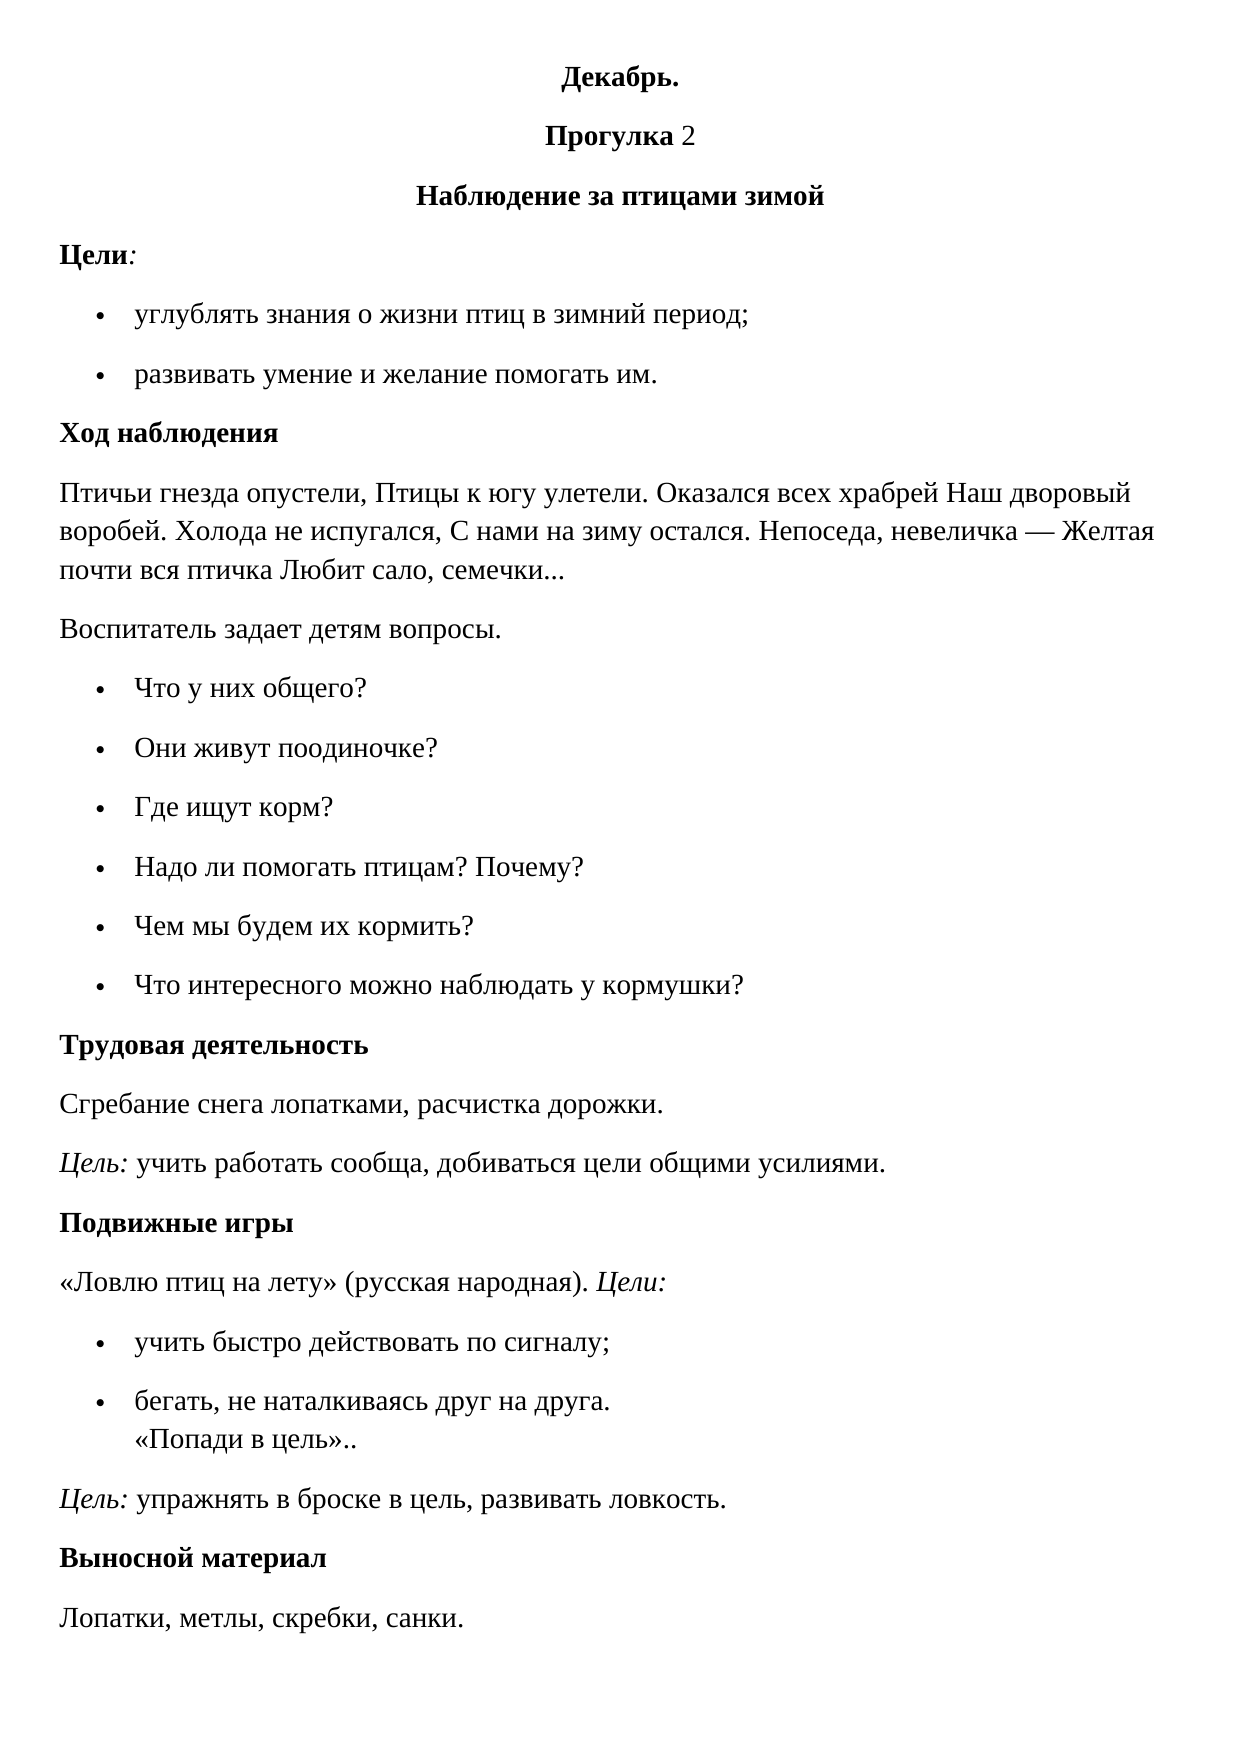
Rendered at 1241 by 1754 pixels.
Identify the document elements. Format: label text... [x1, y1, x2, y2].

list учить быстро действовать по сигналу; [97, 1324, 1181, 1357]
text Прогулка 2 [59, 118, 1181, 152]
text «Ловлю птиц на лету» (русская народная). Цели: [59, 1264, 1181, 1298]
text Ход наблюдения [59, 415, 1181, 449]
list Что интересного можно наблюдать у кормушки? [97, 967, 1181, 1001]
text Птичьи гнезда опустели, Птицы к югу улетели. Оказался всех храбрей Наш дворовый воробей. Холода не испугался, С нами на зиму остался. Непоседа, невеличка — Желтая почти вся птичка Любит сало, семечки... [59, 475, 1181, 585]
text Трудовая деятельность [59, 1027, 1181, 1060]
list развивать умение и желание помогать им. [97, 356, 1181, 389]
text Цель: упражнять в броске в цель, развивать ловкость. [59, 1481, 1181, 1514]
text Цели: [59, 237, 1181, 271]
text Цель: учить работать сообща, добиваться цели общими усилиями. [59, 1146, 1181, 1179]
list Чем мы будем их кормить? [97, 908, 1181, 942]
text Сгребание снега лопатками, расчистка дорожки. [59, 1086, 1181, 1120]
text Декабрь. [59, 59, 1181, 93]
list Они живут поодиночке? [97, 730, 1181, 763]
text Подвижные игры [59, 1205, 1181, 1238]
text Выносной материал [59, 1540, 1181, 1574]
text Наблюдение за птицами зимой [59, 178, 1181, 211]
list Надо ли помогать птицам? Почему? [97, 849, 1181, 882]
list Что у них общего? [97, 671, 1181, 704]
text Лопатки, метлы, скребки, санки. [59, 1600, 1181, 1633]
text Воспитатель задает детям вопросы. [59, 611, 1181, 645]
list Где ищут корм? [97, 789, 1181, 823]
list углублять знания о жизни птиц в зимний период; [97, 297, 1181, 330]
list бегать, не наталкиваясь друг на друга. «Попади в цель».. [97, 1383, 1181, 1455]
